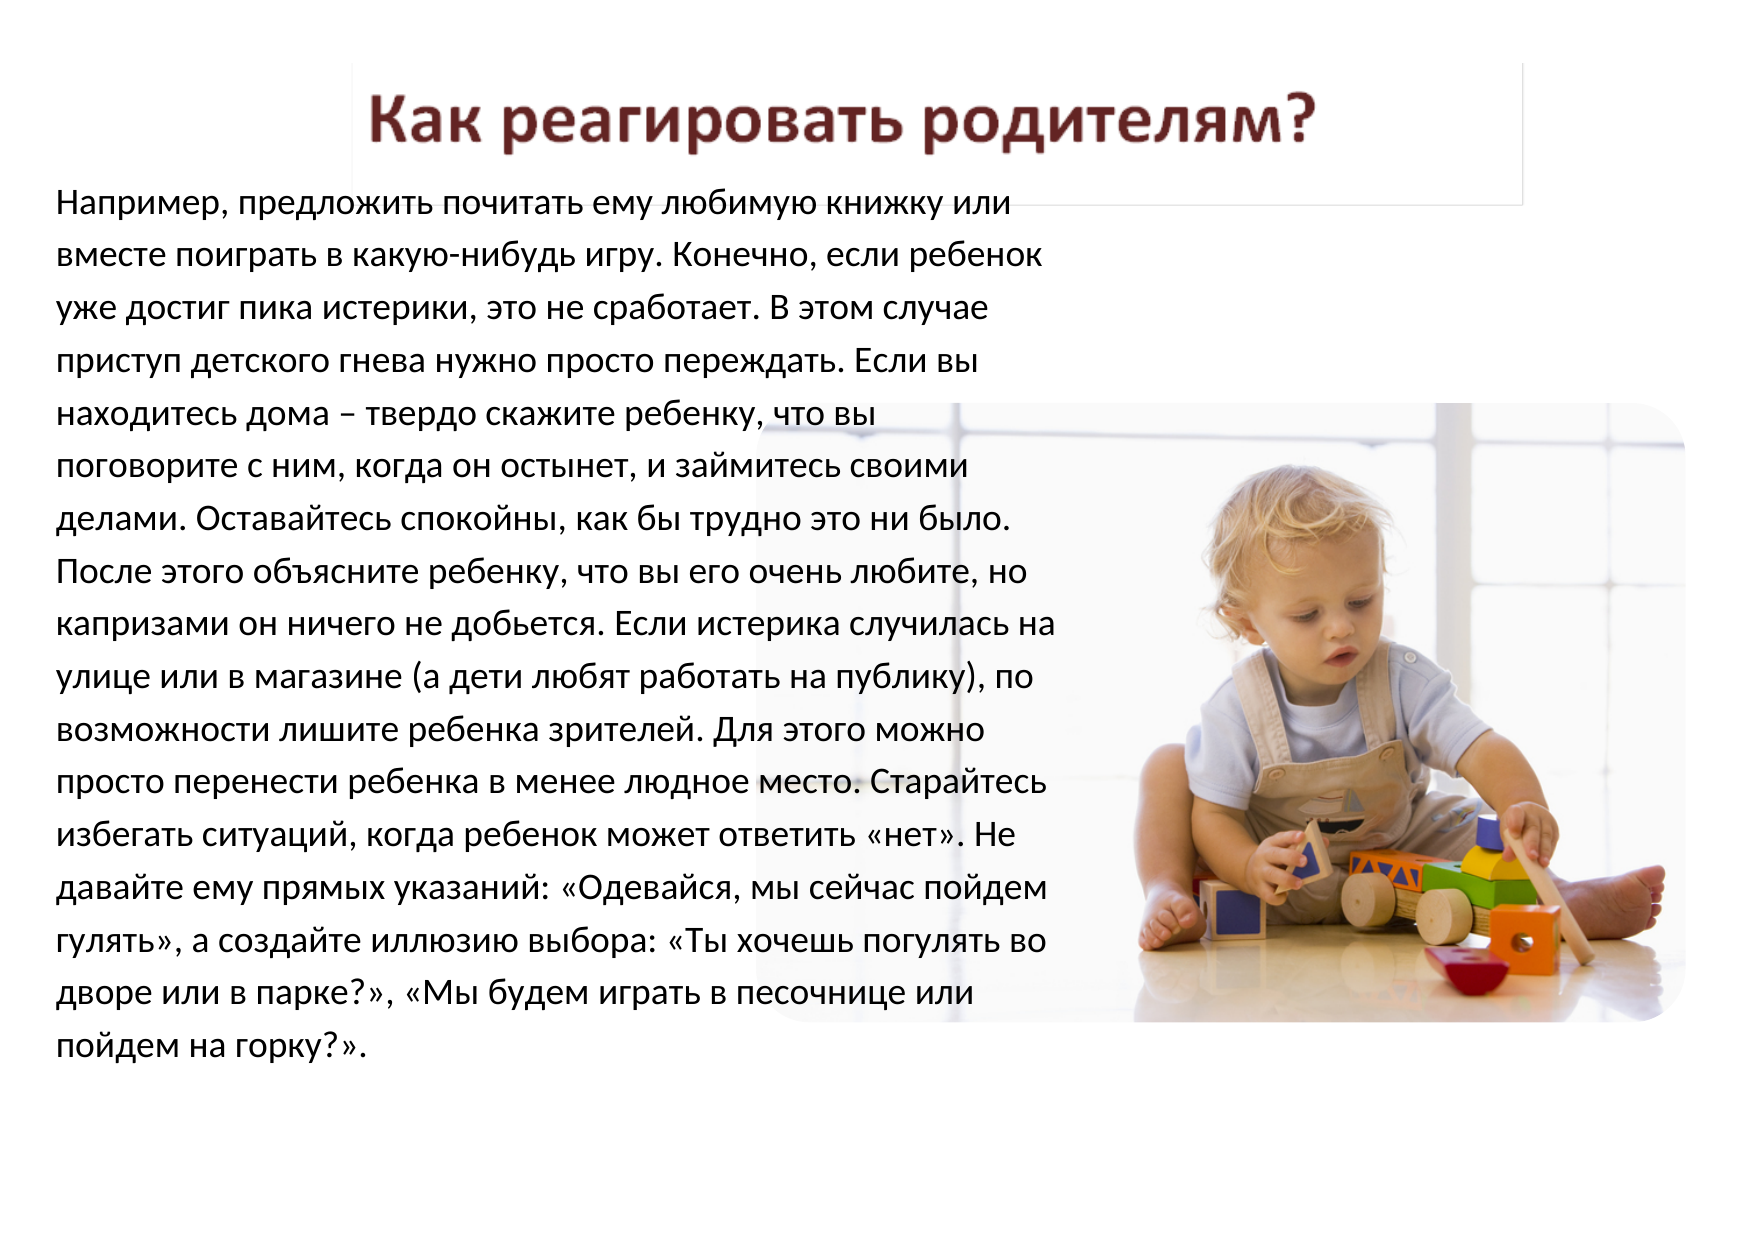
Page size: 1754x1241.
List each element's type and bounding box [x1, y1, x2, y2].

picture [756, 402, 1686, 1023]
picture [597, 198, 606, 203]
picture [760, 988, 769, 993]
picture [980, 199, 986, 207]
picture [756, 567, 763, 581]
picture [351, 63, 1526, 207]
picture [778, 408, 785, 416]
picture [803, 198, 812, 207]
picture [466, 198, 476, 207]
picture [758, 936, 768, 950]
picture [712, 199, 722, 207]
picture [693, 198, 702, 207]
picture [669, 199, 675, 207]
picture [758, 838, 765, 844]
picture [448, 199, 456, 207]
picture [758, 830, 765, 836]
